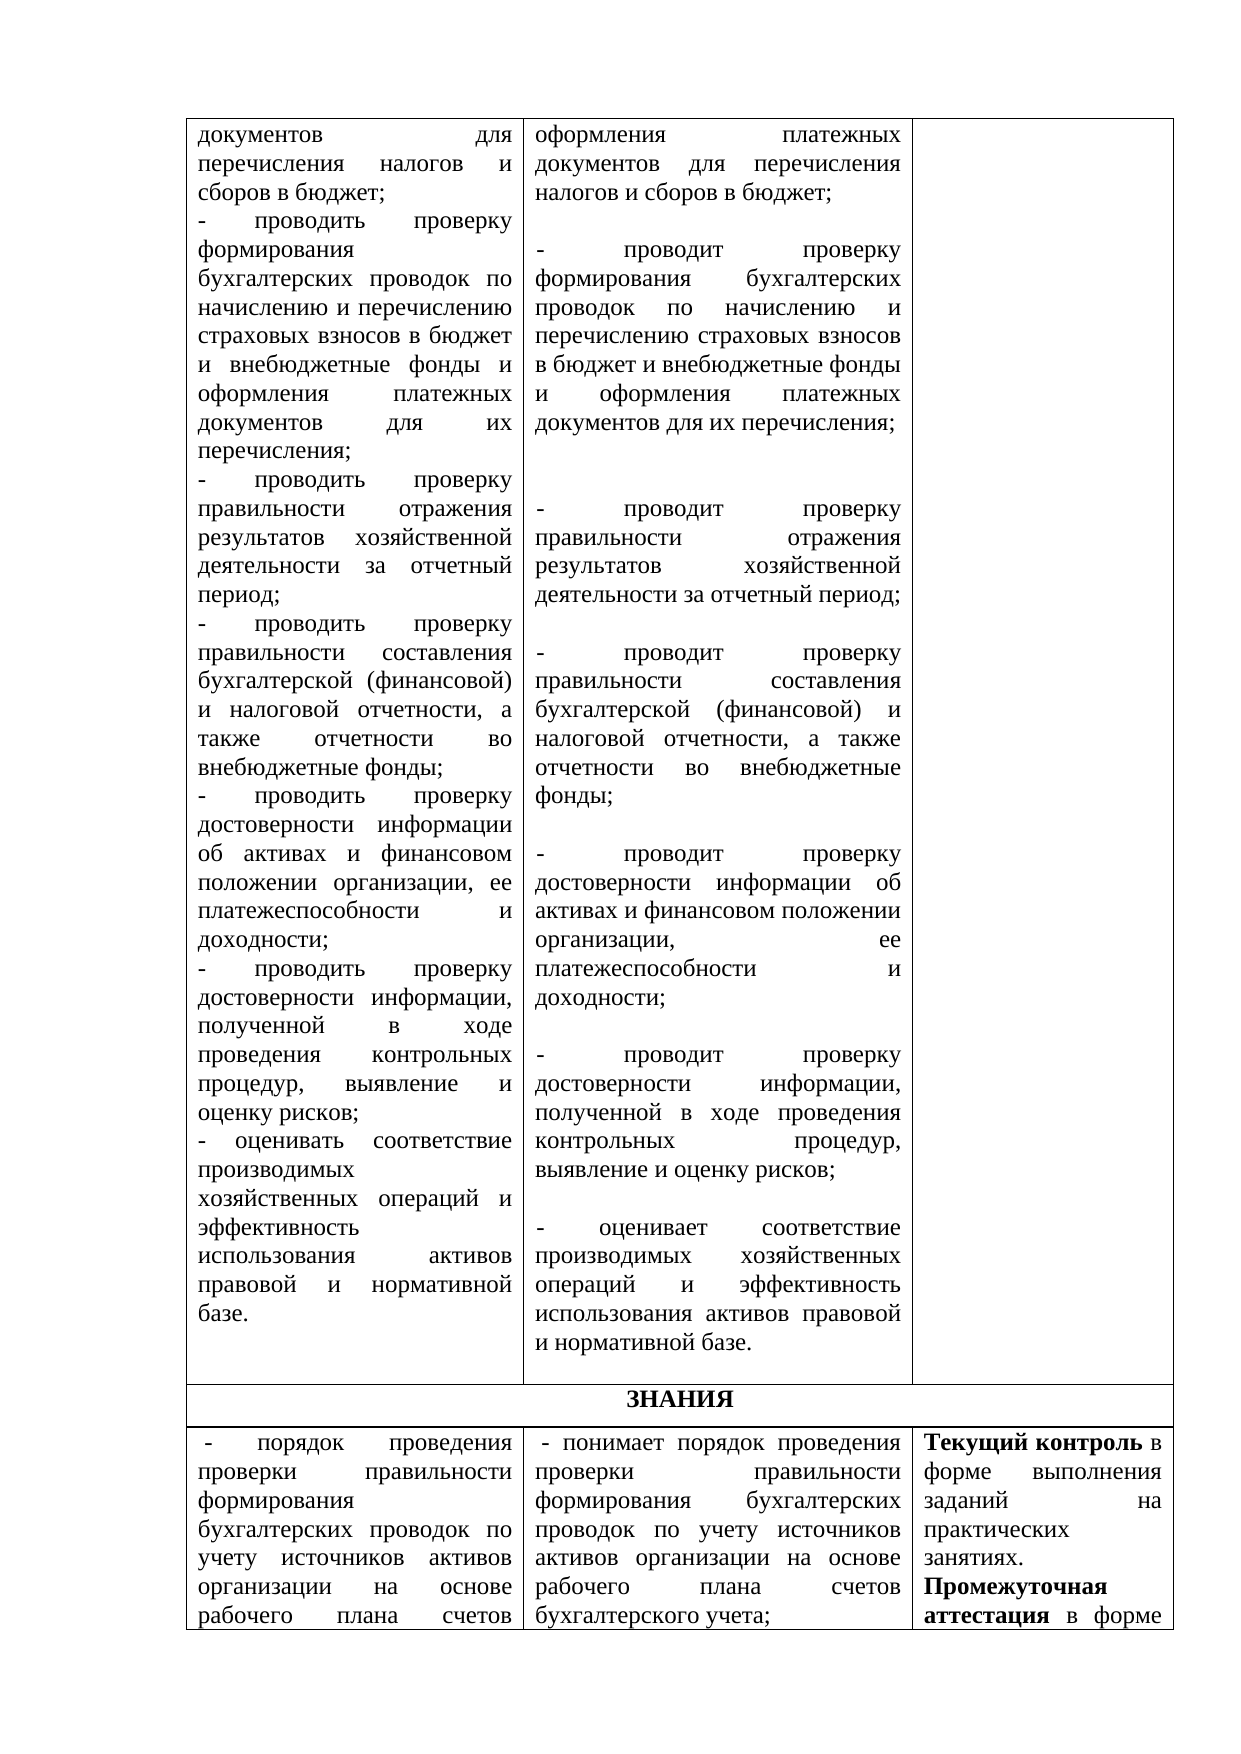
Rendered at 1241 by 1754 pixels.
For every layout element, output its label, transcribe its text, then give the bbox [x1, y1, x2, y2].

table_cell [524, 119, 912, 1383]
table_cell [524, 1428, 912, 1629]
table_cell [187, 1428, 523, 1629]
table_cell ЗНАНИЯ [187, 1385, 1173, 1426]
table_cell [187, 119, 523, 1383]
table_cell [913, 1428, 1173, 1629]
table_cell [913, 119, 1173, 1383]
